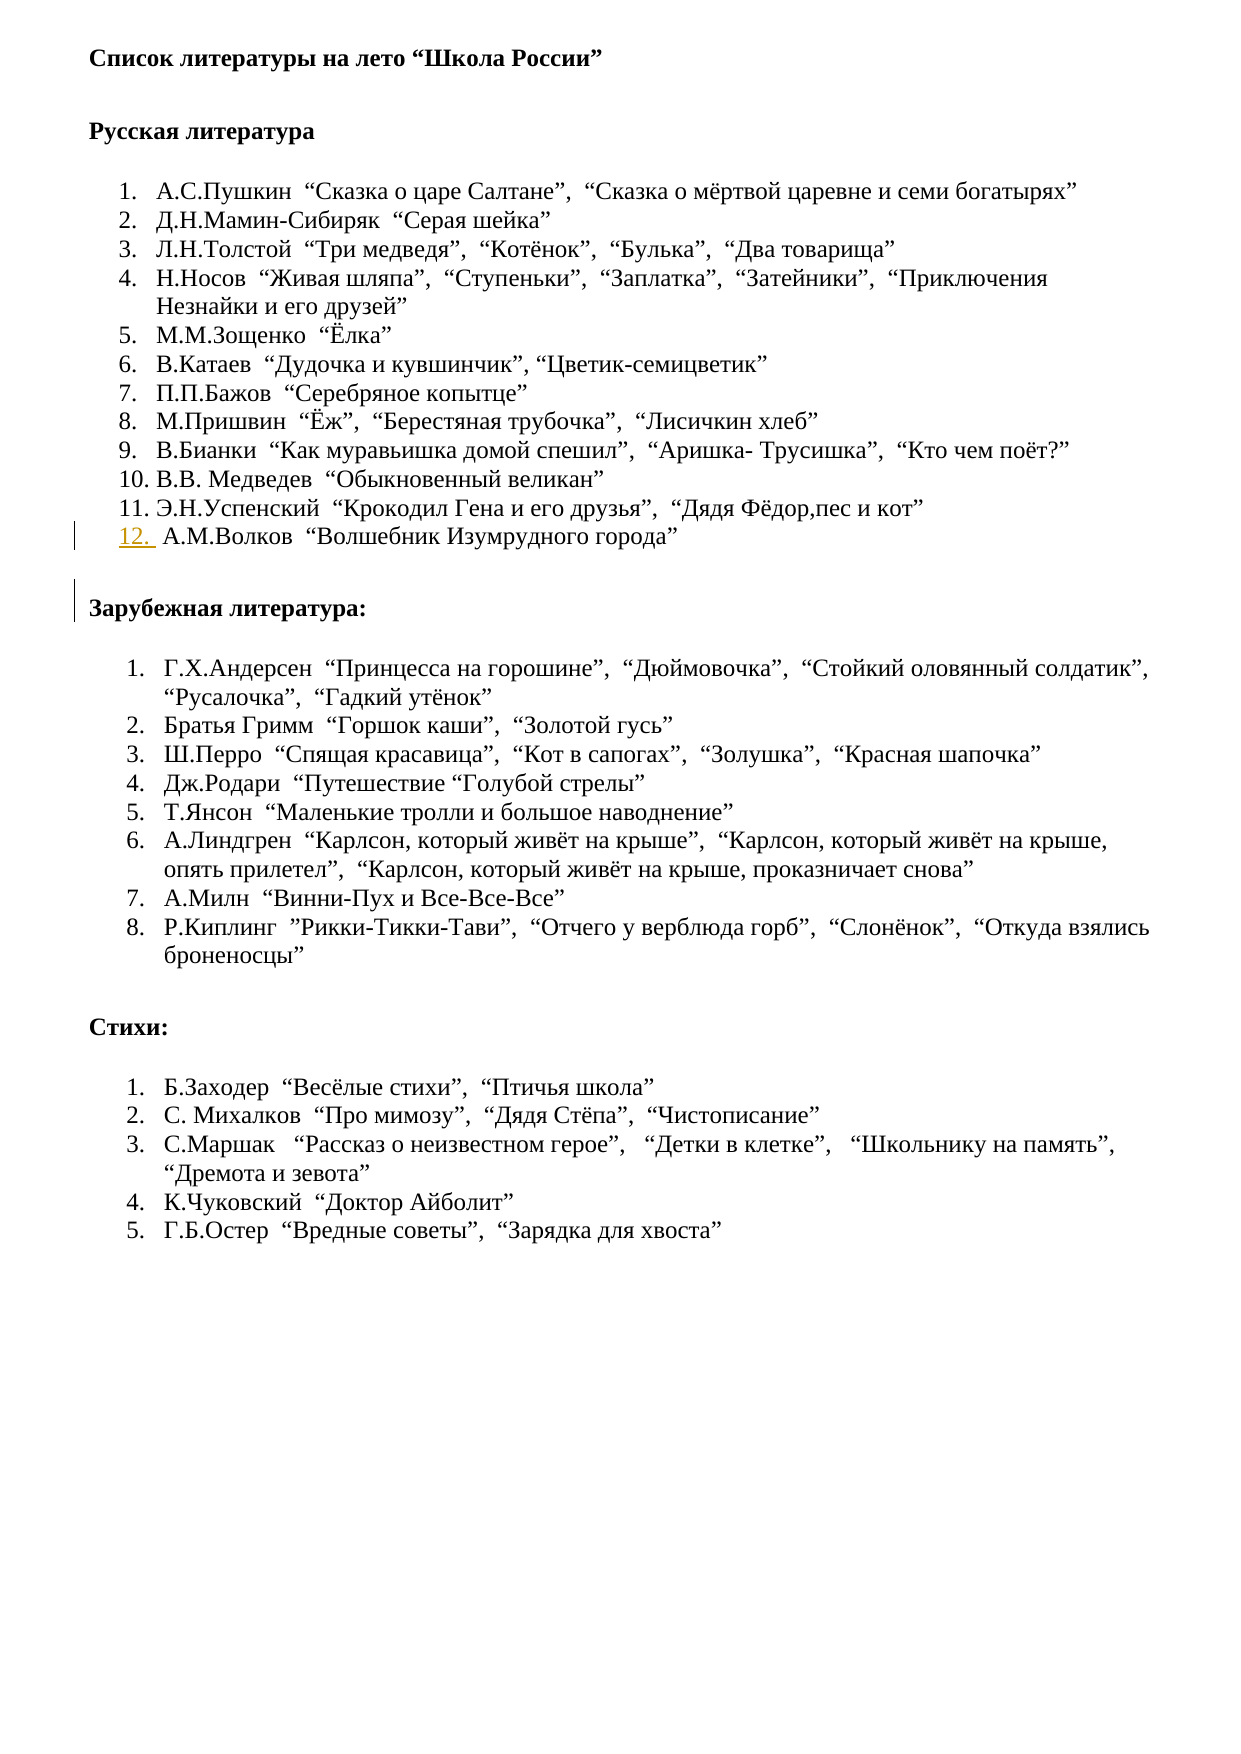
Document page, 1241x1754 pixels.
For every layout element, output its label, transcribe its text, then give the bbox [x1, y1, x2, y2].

text Русская литература [89, 103, 1152, 145]
text Зарубежная литература: [89, 579, 1152, 622]
list Д.Н.Мамин-Сибиряк “Серая шейка” [118, 205, 1152, 234]
list К.Чуковский “Доктор Айболит” [126, 1187, 1152, 1215]
list М.Пришвин “Ёж”, “Берестяная трубочка”, “Лисичкин хлеб” [118, 406, 1152, 435]
list Л.Н.Толстой “Три медведя”, “Котёнок”, “Булька”, “Два товарища” [118, 234, 1152, 263]
list Ш.Перро “Спящая красавица”, “Кот в сапогах”, “Золушка”, “Красная шапочка” [126, 739, 1152, 768]
list В.Бианки “Как муравьишка домой спешил”, “Аришка- Трусишка”, “Кто чем поёт?” [118, 435, 1152, 464]
list Н.Носов “Живая шляпа”, “Ступеньки”, “Заплатка”, “Затейники”, “Приключения Незнайки и его друзей” [118, 263, 1152, 320]
list Г.Б.Остер “Вредные советы”, “Зарядка для хвоста” [126, 1215, 1152, 1244]
list С.Маршак “Рассказ о неизвестном герое”, “Детки в клетке”, “Школьнику на память”, “Дремота и зевота” [126, 1129, 1152, 1187]
list Т.Янсон “Маленькие тролли и большое наводнение” [126, 797, 1152, 825]
list Дж.Родари “Путешествие “Голубой стрелы” [126, 768, 1152, 797]
text Стихи: [89, 998, 1152, 1040]
list Г.Х.Андерсен “Принцесса на горошине”, “Дюймовочка”, “Стойкий оловянный солдатик”, “Русалочка”, “Гадкий утёнок” [126, 653, 1152, 710]
list А.М.Волков “Волшебник Изумрудного города” [118, 521, 1152, 550]
list В.В. Медведев “Обыкновенный великан” [118, 464, 1152, 493]
list Б.Заходер “Весёлые стихи”, “Птичья школа” [126, 1072, 1152, 1100]
list Братья Гримм “Горшок каши”, “Золотой гусь” [126, 710, 1152, 739]
list Э.Н.Успенский “Крокодил Гена и его друзья”, “Дядя Фёдор,пес и кот” [118, 493, 1152, 521]
list Р.Киплинг ”Рикки-Тикки-Тави”, “Отчего у верблюда горб”, “Слонёнок”, “Откуда взялись броненосцы” [126, 912, 1152, 969]
list А.С.Пушкин “Сказка о царе Салтане”, “Сказка о мёртвой царевне и семи богатырях” [118, 176, 1152, 205]
list П.П.Бажов “Серебряное копытце” [118, 378, 1152, 406]
text Список литературы на лето “Школа России” [89, 29, 1152, 72]
list В.Катаев “Дудочка и кувшинчик”, “Цветик-семицветик” [118, 349, 1152, 378]
list М.М.Зощенко “Ёлка” [118, 320, 1152, 349]
list А.Милн “Винни-Пух и Все-Все-Все” [126, 883, 1152, 912]
list А.Линдгрен “Карлсон, который живёт на крыше”, “Карлсон, который живёт на крыше, опять прилетел”, “Карлсон, который живёт на крыше, проказничает снова” [126, 825, 1152, 883]
list С. Михалков “Про мимозу”, “Дядя Стёпа”, “Чистописание” [126, 1100, 1152, 1129]
